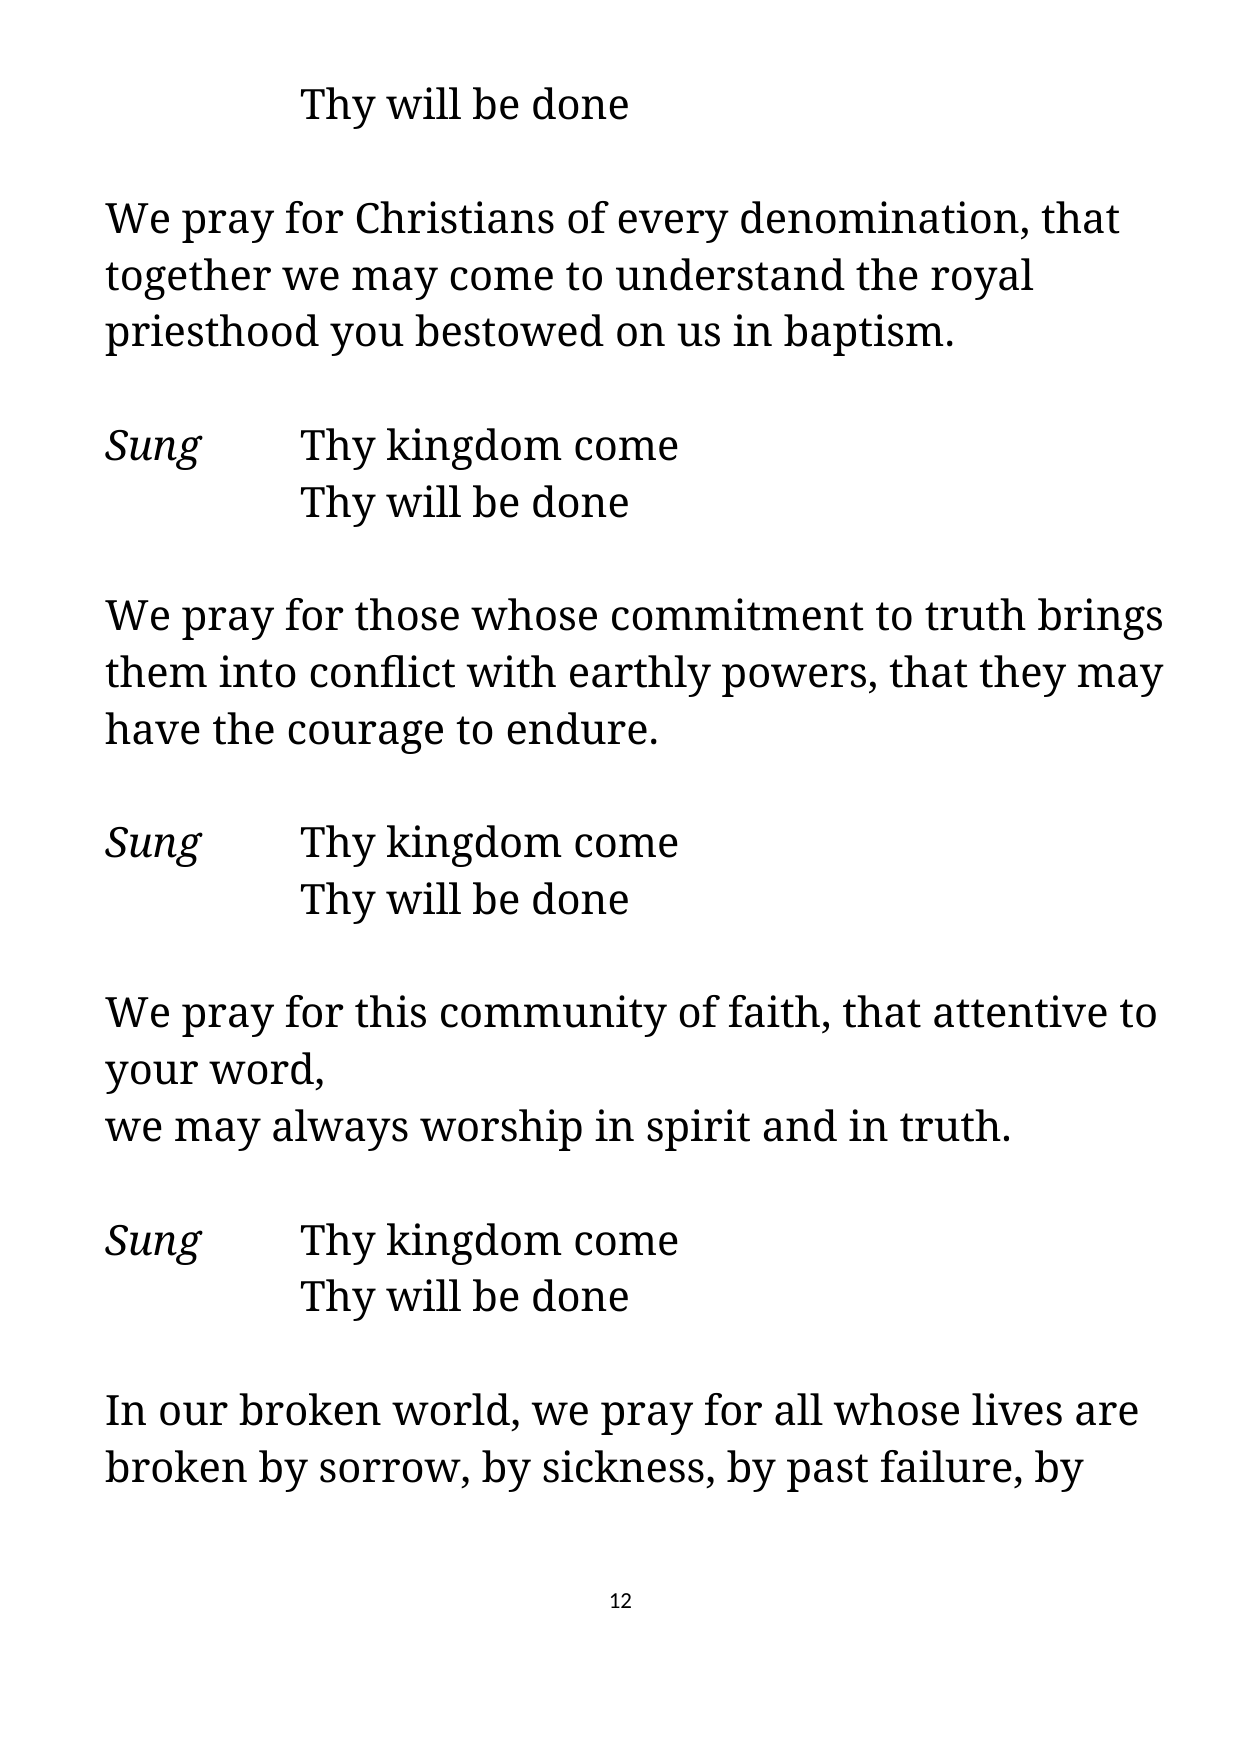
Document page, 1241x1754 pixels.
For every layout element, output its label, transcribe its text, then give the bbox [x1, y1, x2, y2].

text Thy will be done [255, 472, 1165, 529]
text Sung Thy kingdom come [105, 416, 1165, 472]
text We pray for those whose commitment to truth brings them into conflict with earthly powers, that they may have the courage to endure. [105, 586, 1165, 756]
text We pray for Christians of every denomination, that together we may come to understand the royal priesthood you bestowed on us in baptism. [105, 188, 1165, 359]
text Sung Thy kingdom come [105, 813, 1165, 870]
text we may always worship in spirit and in truth. [105, 1097, 1165, 1154]
text Thy will be done [255, 75, 1165, 132]
text Thy will be done [255, 870, 1165, 927]
text Sung Thy kingdom come [105, 1210, 1165, 1267]
text Thy will be done [255, 1267, 1165, 1324]
text We pray for this community of faith, that attentive to your word, [105, 983, 1165, 1097]
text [105, 1381, 1165, 1494]
